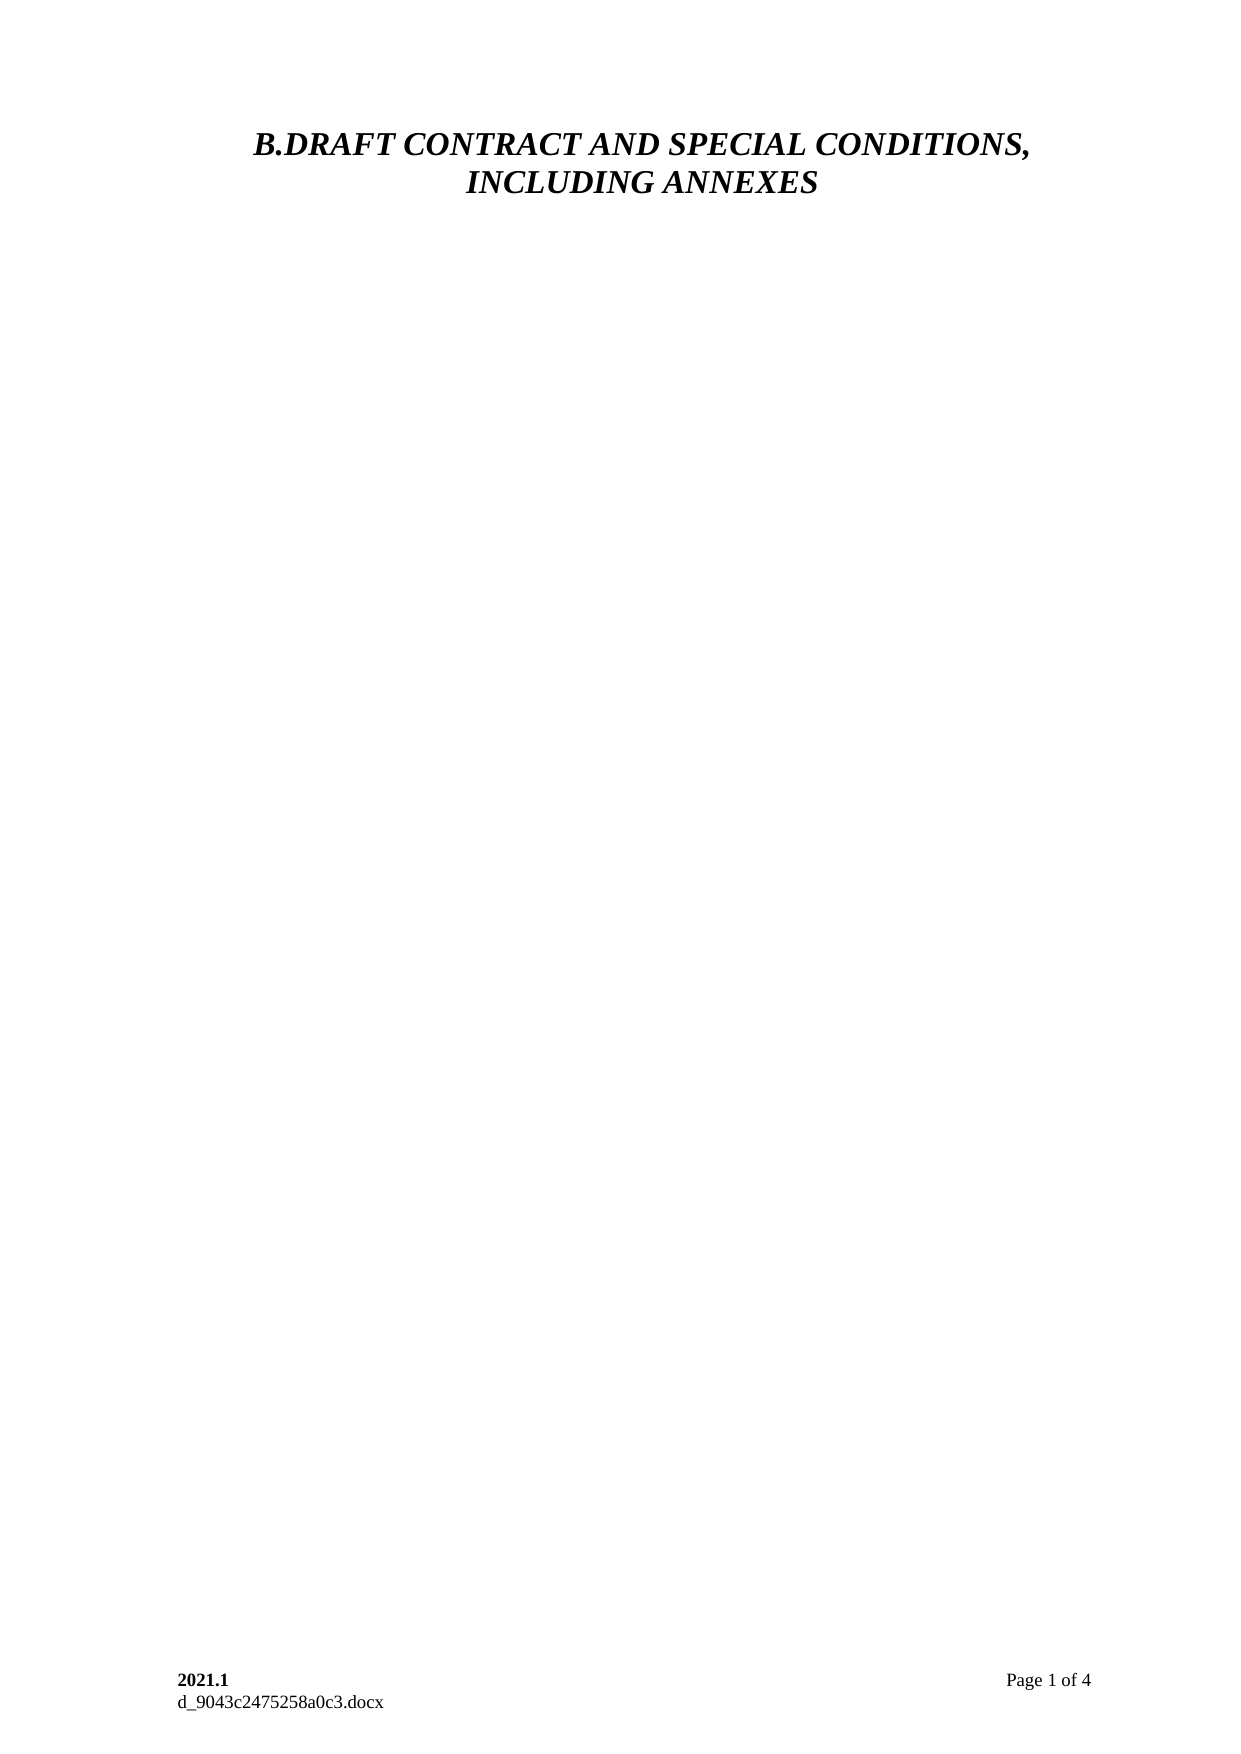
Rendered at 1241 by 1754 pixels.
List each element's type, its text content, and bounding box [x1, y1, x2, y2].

subtitle B. DRAFT CONTRACT AND SPECIAL CONDITIONS, INCLUDING ANNEXES [177, 124, 1107, 201]
